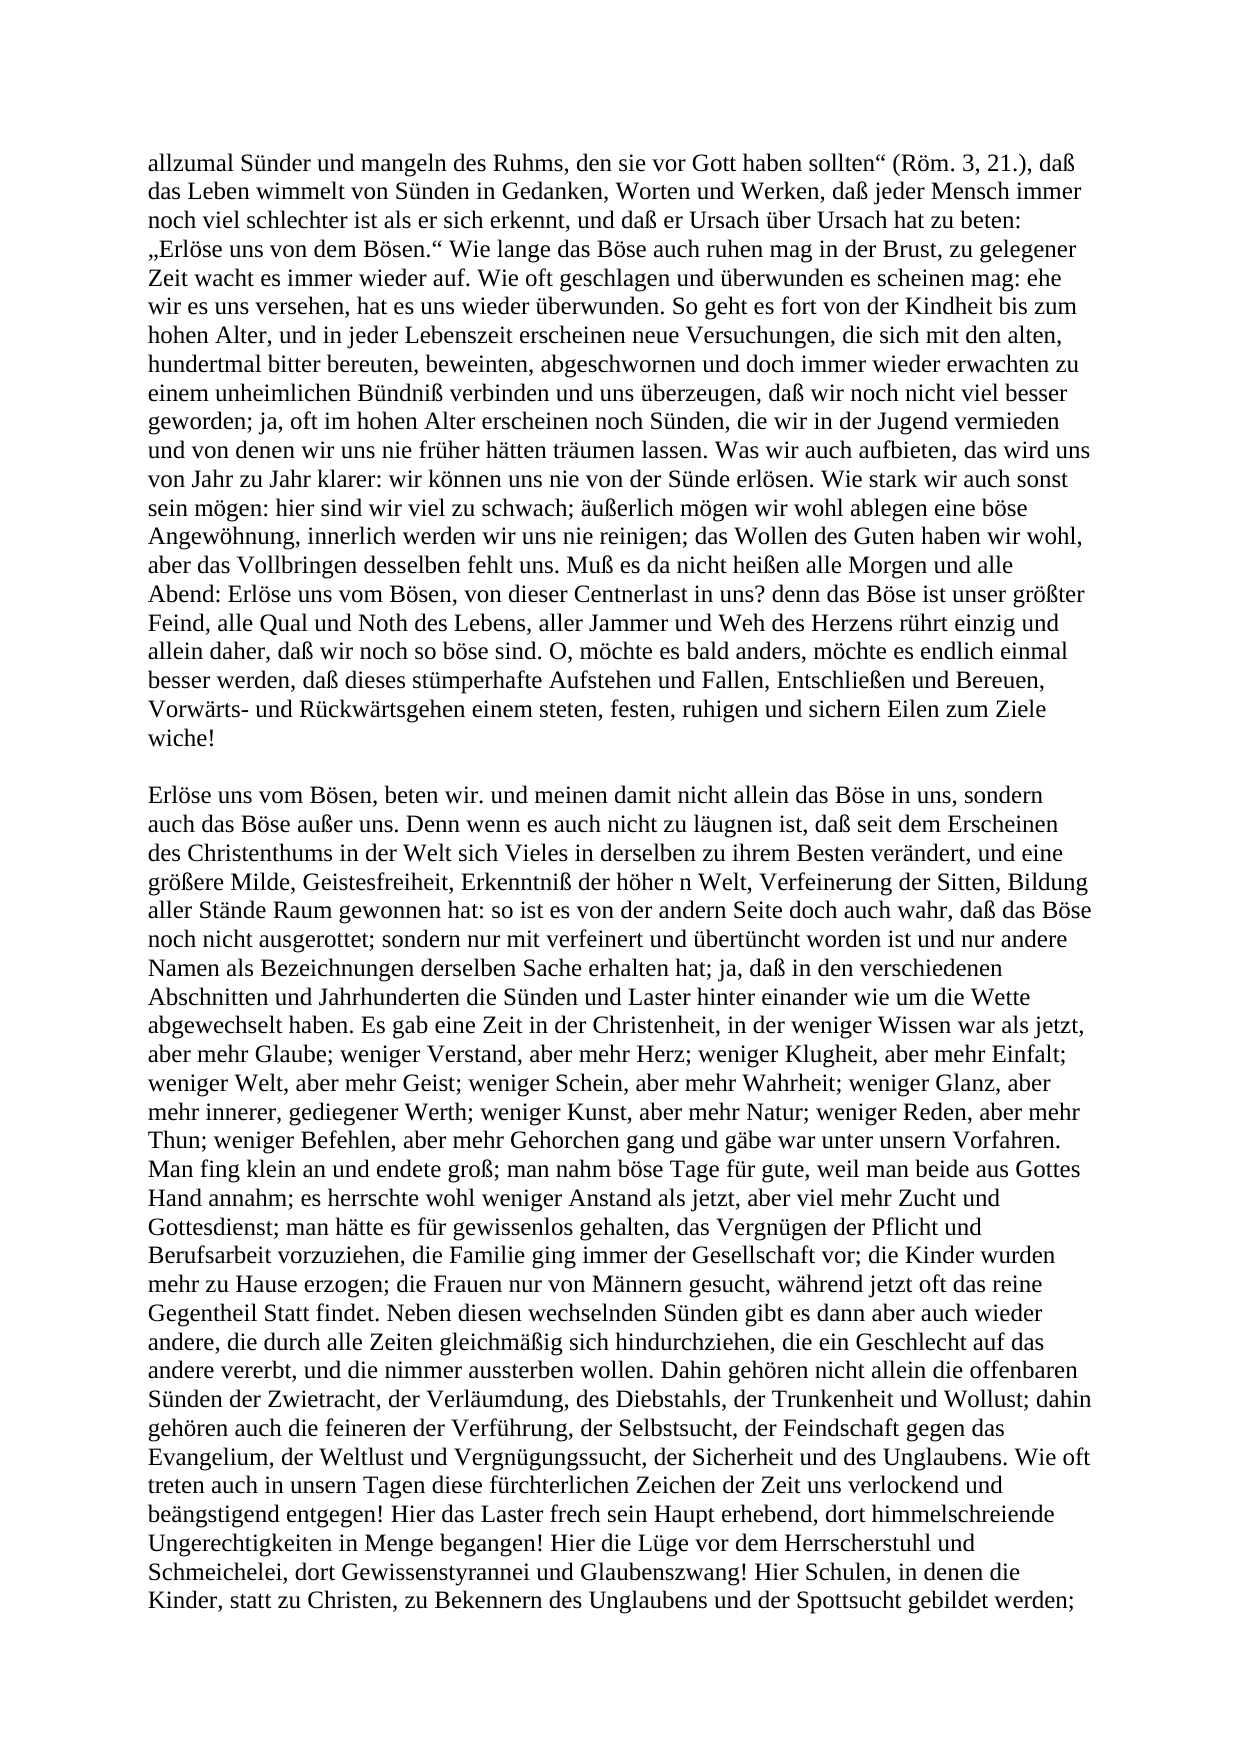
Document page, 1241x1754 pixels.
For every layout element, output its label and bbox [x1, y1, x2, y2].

text [148, 148, 1093, 751]
text [148, 781, 1093, 1614]
